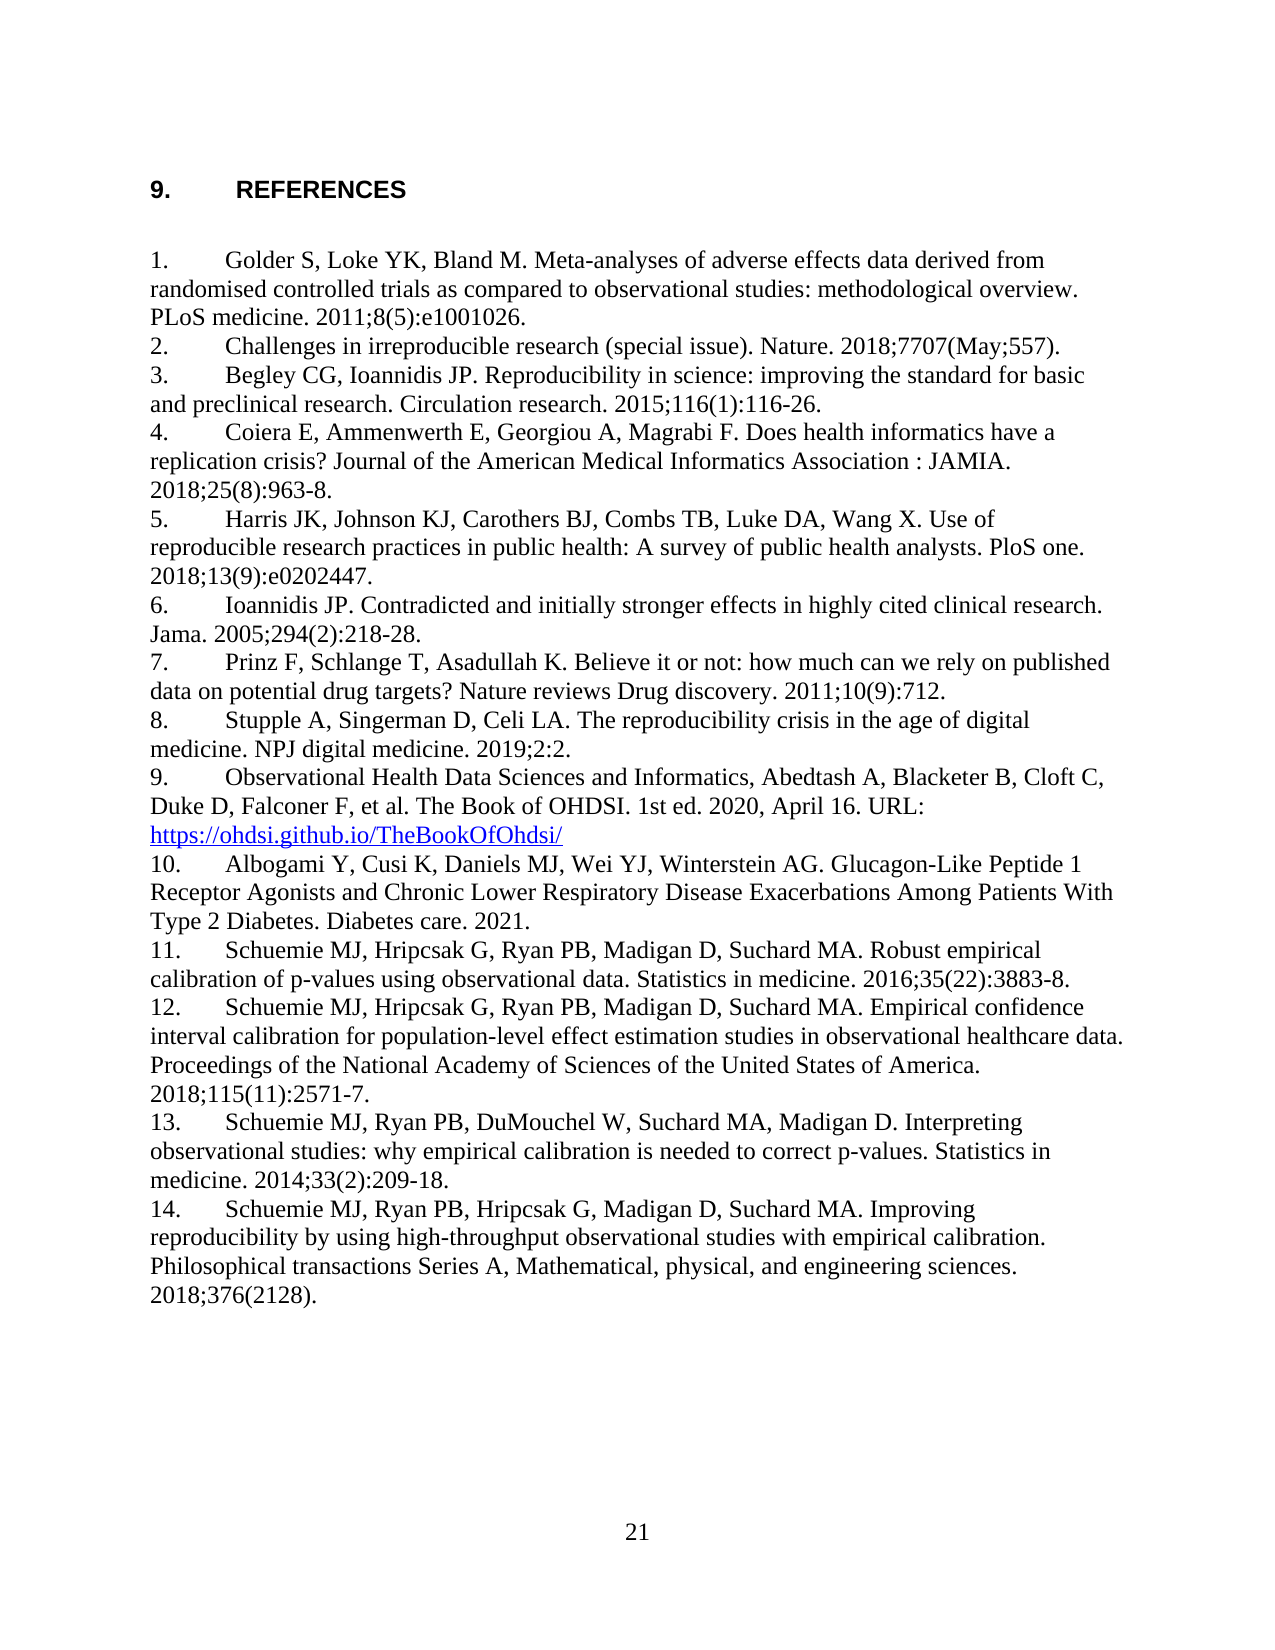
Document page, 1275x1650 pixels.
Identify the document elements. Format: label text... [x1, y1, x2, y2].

text 11. Schuemie MJ, Hripcsak G, Ryan PB, Madigan D, Suchard MA. Robust empirical calibration of p-values using observational data. Statistics in medicine. 2016;35(22):3883-8. [150, 935, 1125, 992]
text 3. Begley CG, Ioannidis JP. Reproducibility in science: improving the standard for basic and preclinical research. Circulation research. 2015;116(1):116-26. [150, 360, 1125, 417]
text 1. Golder S, Loke YK, Bland M. Meta-analyses of adverse effects data derived from randomised controlled trials as compared to observational studies: methodological overview. PLoS medicine. 2011;8(5):e1001026. [150, 245, 1125, 331]
text 2. Challenges in irreproducible research (special issue). Nature. 2018;7707(May;557). [150, 331, 1125, 360]
subtitle REFERENCES [150, 175, 1125, 204]
text 8. Stupple A, Singerman D, Celi LA. The reproducibility crisis in the age of digital medicine. NPJ digital medicine. 2019;2:2. [150, 705, 1125, 762]
text 4. Coiera E, Ammenwerth E, Georgiou A, Magrabi F. Does health informatics have a replication crisis? Journal of the American Medical Informatics Association : JAMIA. 2018;25(8):963-8. [150, 417, 1125, 504]
text 12. Schuemie MJ, Hripcsak G, Ryan PB, Madigan D, Suchard MA. Empirical confidence interval calibration for population-level effect estimation studies in observational healthcare data. Proceedings of the National Academy of Sciences of the United States of America. 2018;115(11):2571-7. [150, 992, 1125, 1107]
text 5. Harris JK, Johnson KJ, Carothers BJ, Combs TB, Luke DA, Wang X. Use of reproducible research practices in public health: A survey of public health analysts. PloS one. 2018;13(9):e0202447. [150, 504, 1125, 590]
text 6. Ioannidis JP. Contradicted and initially stronger effects in highly cited clinical research. Jama. 2005;294(2):218-28. [150, 590, 1125, 647]
text 13. Schuemie MJ, Ryan PB, DuMouchel W, Suchard MA, Madigan D. Interpreting observational studies: why empirical calibration is needed to correct p-values. Statistics in medicine. 2014;33(2):209-18. [150, 1107, 1125, 1194]
text 10. Albogami Y, Cusi K, Daniels MJ, Wei YJ, Winterstein AG. Glucagon-Like Peptide 1 Receptor Agonists and Chronic Lower Respiratory Disease Exacerbations Among Patients With Type 2 Diabetes. Diabetes care. 2021. [150, 849, 1125, 935]
text 9. Observational Health Data Sciences and Informatics, Abedtash A, Blacketer B, Cloft C, Duke D, Falconer F, et al. The Book of OHDSI. 1st ed. 2020, April 16. URL: https://ohdsi.github.io/TheBookOfOhdsi/ [150, 762, 1125, 849]
text 14. Schuemie MJ, Ryan PB, Hripcsak G, Madigan D, Suchard MA. Improving reproducibility by using high-throughput observational studies with empirical calibration. Philosophical transactions Series A, Mathematical, physical, and engineering sciences. 2018;376(2128). [150, 1194, 1125, 1309]
text 7. Prinz F, Schlange T, Asadullah K. Believe it or not: how much can we rely on published data on potential drug targets? Nature reviews Drug discovery. 2011;10(9):712. [150, 647, 1125, 705]
